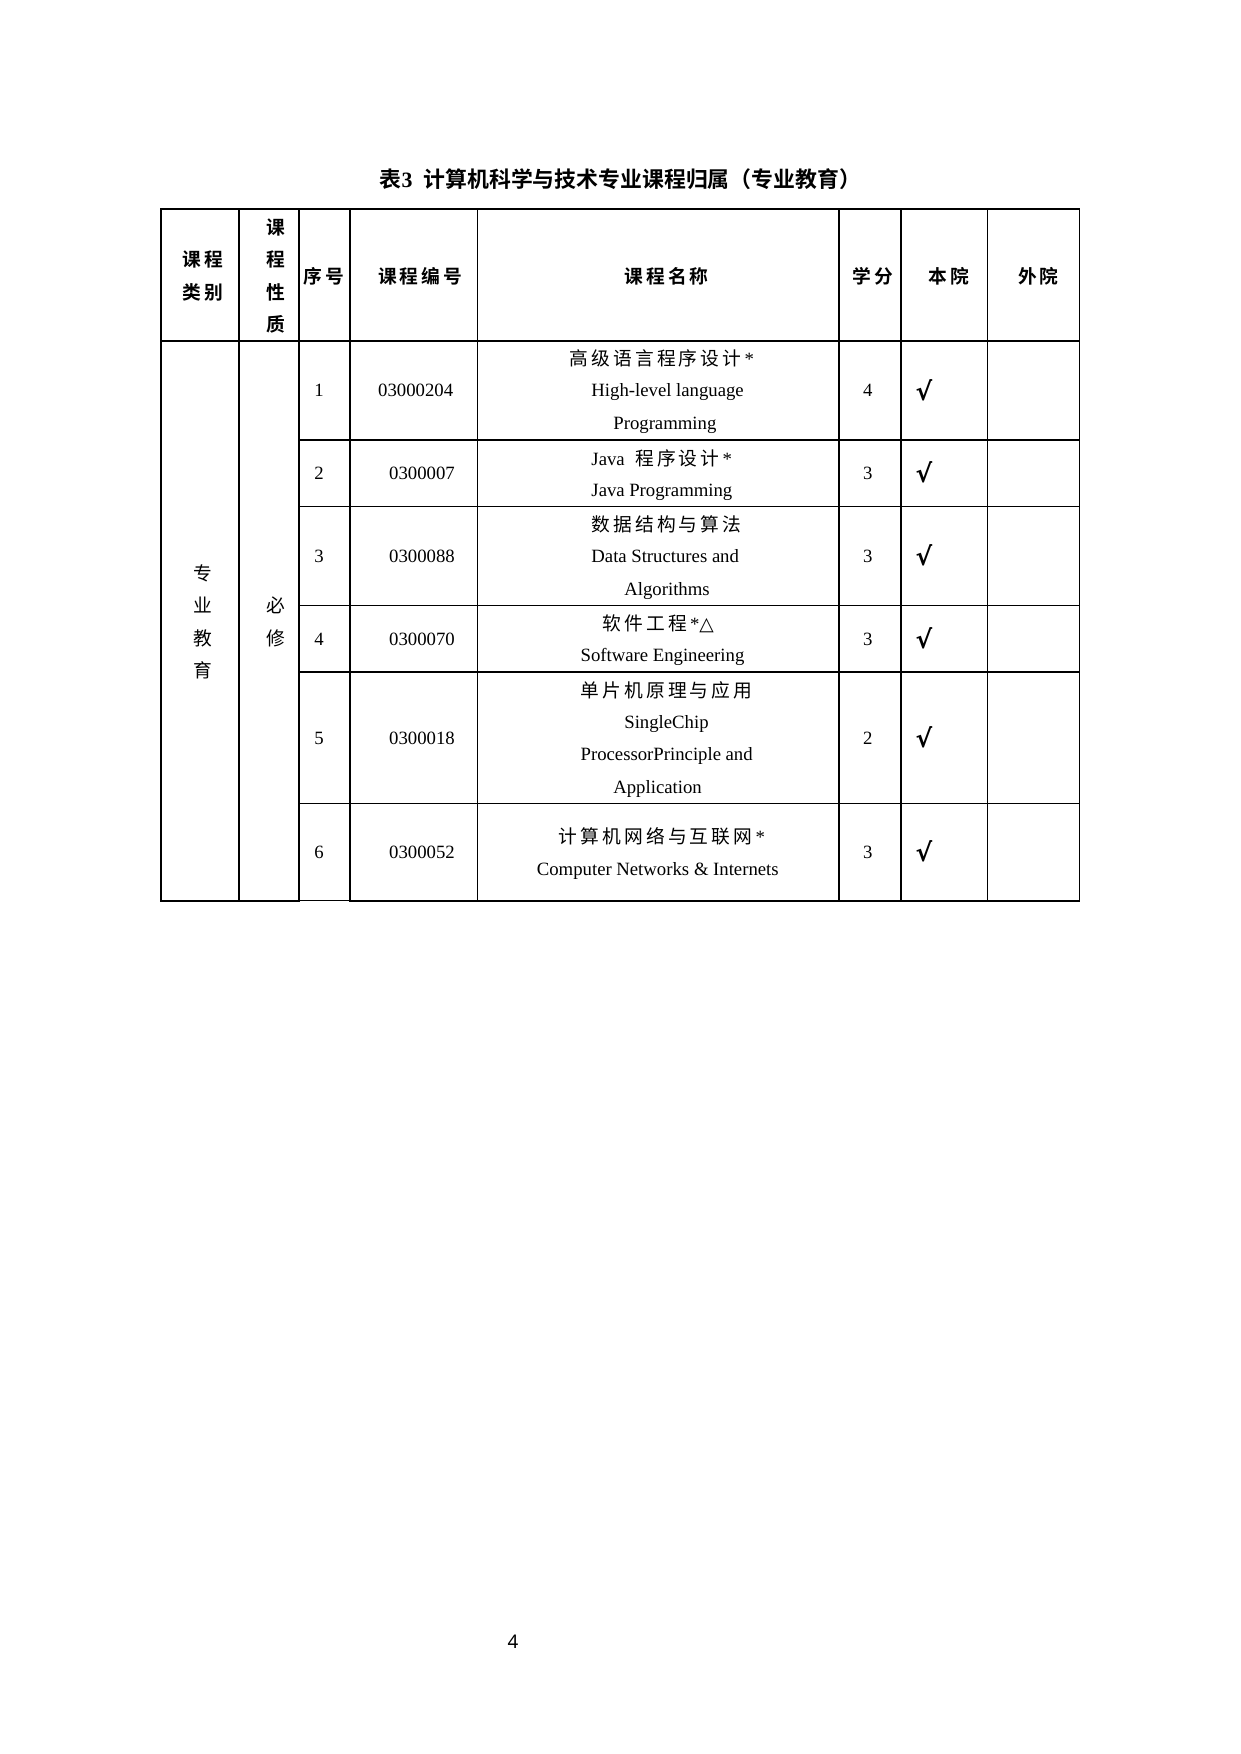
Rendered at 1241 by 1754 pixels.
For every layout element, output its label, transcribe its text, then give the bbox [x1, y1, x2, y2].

table_cell 3 [840, 606, 900, 671]
table_cell 03000204 [351, 342, 477, 439]
table_header 课程 性质 [240, 210, 298, 340]
table_header 外院 [988, 210, 1079, 340]
table_cell 必 修 [240, 342, 298, 900]
table_cell 高级语言程序设计* High-level language Programming [478, 342, 838, 439]
table_cell √ [902, 441, 987, 506]
table_header 序号 [300, 210, 349, 340]
table_header 课程 类别 [162, 210, 238, 340]
table_cell [988, 507, 1079, 604]
table_cell Java程序设计* Java Programming [478, 441, 838, 506]
table_cell 3 [840, 441, 900, 506]
table_header 课程编号 [351, 210, 477, 340]
table_cell 计算机网络与互联网* Computer Networks & Internets [478, 804, 838, 900]
table_cell 专 业 教 育 [162, 342, 238, 900]
table_cell 2 [300, 441, 349, 506]
table_cell 数据结构与算法 Data Structures and Algorithms [478, 507, 838, 604]
table_cell 单片机原理与应用 SingleChip ProcessorPrinciple and Application [478, 673, 838, 803]
table_cell 6 [300, 804, 349, 900]
table_cell 2 [840, 673, 900, 803]
table_cell √ [902, 804, 987, 900]
table_cell √ [902, 673, 987, 803]
table_cell 0300018 [351, 673, 477, 803]
table_cell [988, 441, 1079, 506]
table_cell [988, 342, 1079, 439]
table_cell [988, 673, 1079, 803]
table_cell 3 [840, 507, 900, 604]
table_cell [988, 606, 1079, 671]
text 表3 计算机科学与技术专业课程归属（专业教育） [150, 162, 1090, 194]
table_cell 3 [300, 507, 349, 604]
table_header 课程名称 [478, 210, 838, 340]
table_cell 4 [300, 606, 349, 671]
table_cell 5 [300, 673, 349, 803]
table_cell √ [902, 342, 987, 439]
table_cell √ [902, 507, 987, 604]
table_cell 0300007 [351, 441, 477, 506]
table_cell 软件工程*△ Software Engineering [478, 606, 838, 671]
table_cell 0300070 [351, 606, 477, 671]
table_cell 0300052 [351, 804, 477, 900]
table_cell 3 [840, 804, 900, 900]
table_cell 1 [300, 342, 349, 439]
table_cell 4 [840, 342, 900, 439]
table_cell √ [902, 606, 987, 671]
table_header 本院 [902, 210, 987, 340]
table_cell 0300088 [351, 507, 477, 604]
table_header 学分 [840, 210, 900, 340]
table_cell [988, 804, 1079, 900]
